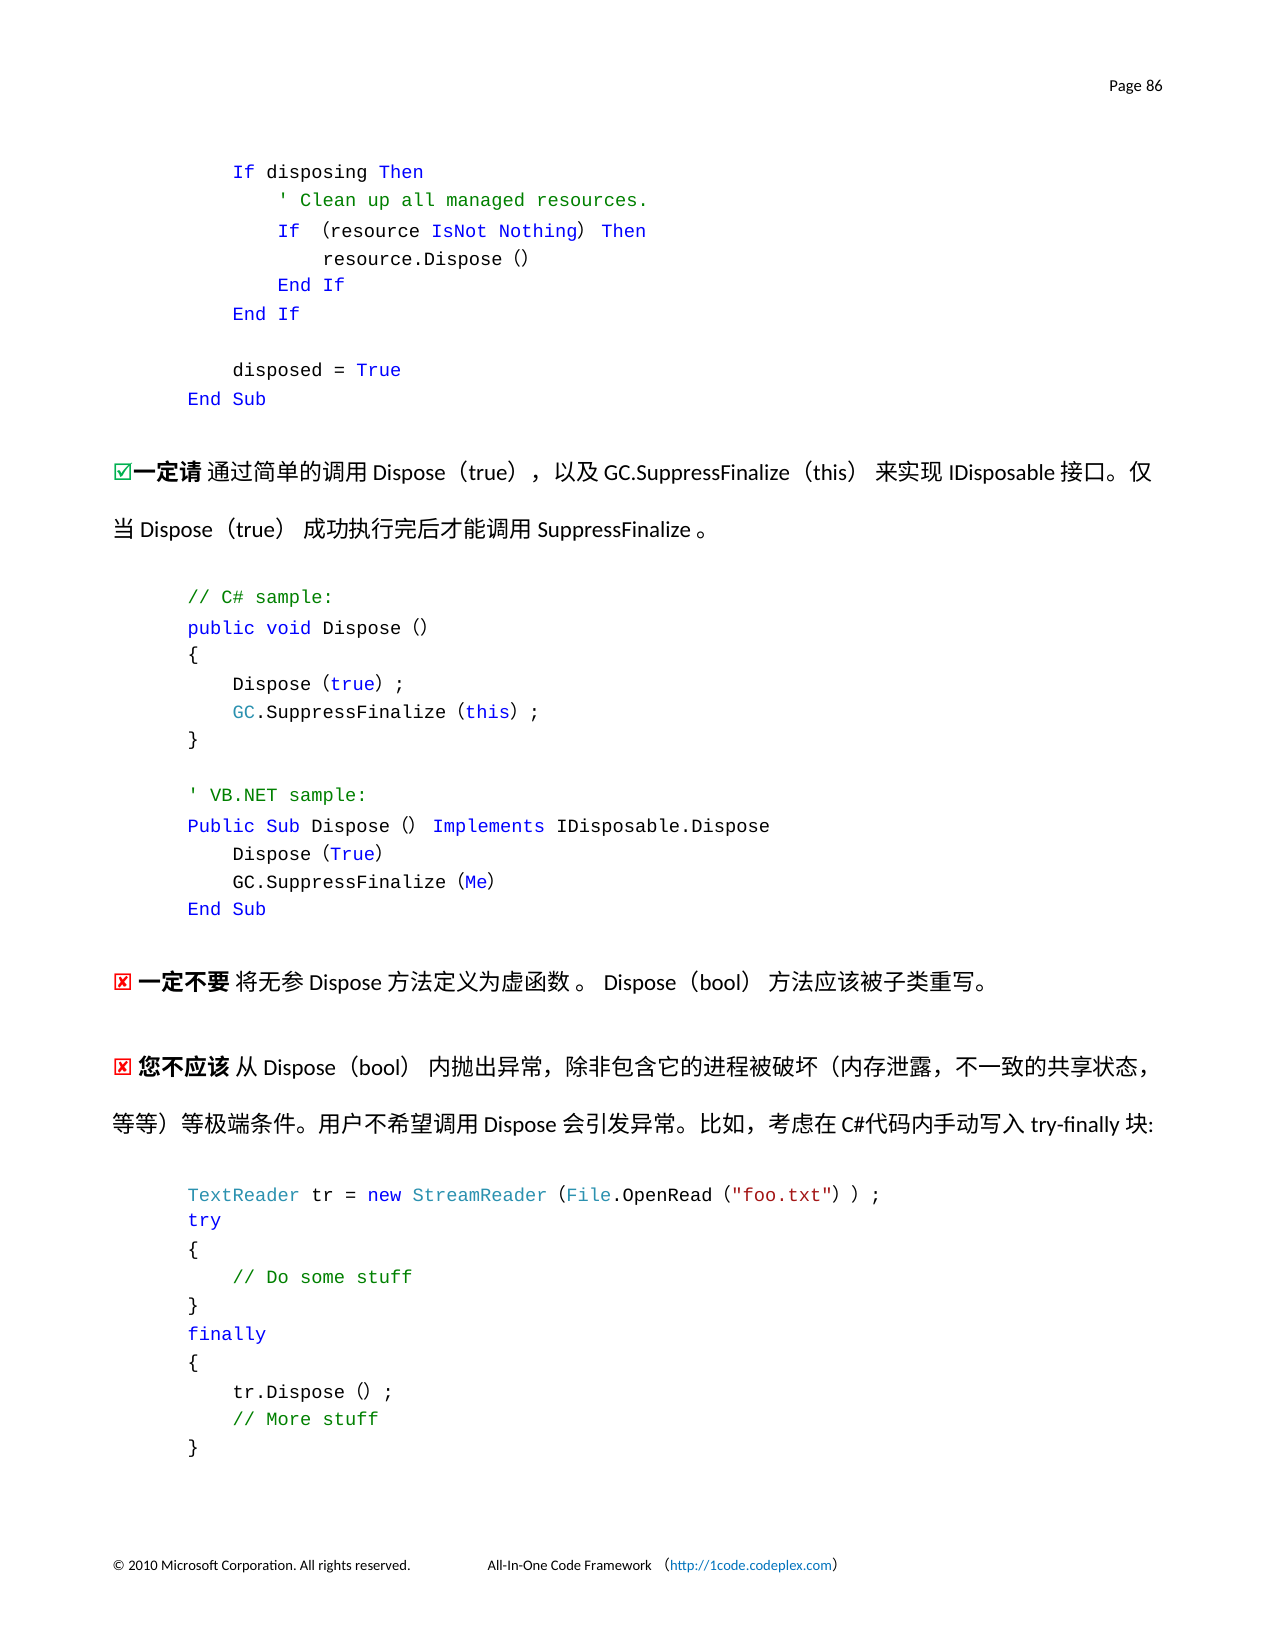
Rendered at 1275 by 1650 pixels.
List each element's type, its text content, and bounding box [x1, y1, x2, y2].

text TextReader tr = new StreamReader（File.OpenRead（"foo.txt"））; [187, 1179, 1162, 1207]
text disposed = True [187, 357, 1162, 386]
text tr.Dispose（）; [187, 1377, 1162, 1406]
text ' Clean up all managed resources. [187, 187, 1162, 216]
text End If [187, 301, 1162, 329]
text // More stuff [187, 1406, 1162, 1434]
text Public Sub Dispose（） Implements IDisposable.Dispose [187, 811, 1162, 839]
text { [187, 1236, 1162, 1264]
text resource.Dispose（） [187, 244, 1162, 272]
text If （resource IsNot Nothing） Then [187, 216, 1162, 244]
text 一定不要 将无参Dispose 方法定义为虚函数 。 Dispose（bool） 方法应该被子类重写。 [112, 952, 1162, 1009]
text End If [187, 272, 1162, 301]
text finally [187, 1321, 1162, 1349]
text GC.SuppressFinalize（this）; [187, 697, 1162, 726]
text End Sub [187, 896, 1162, 924]
text GC.SuppressFinalize（Me） [187, 867, 1162, 896]
text Dispose（true）; [187, 669, 1162, 697]
text ' VB.NET sample: [187, 782, 1162, 811]
text } [187, 1292, 1162, 1321]
text } [187, 726, 1162, 754]
text try [187, 1207, 1162, 1236]
text { [187, 641, 1162, 669]
text Dispose（True） [187, 839, 1162, 867]
text { [187, 1349, 1162, 1377]
text End Sub [187, 386, 1162, 414]
text // Do some stuff [187, 1264, 1162, 1292]
text 一定请 通过简单的调用Dispose（true），以及GC.SuppressFinalize（this） 来实现IDisposable 接口。仅当Dispose（true） 成功执行完后才能调用 SuppressFinalize 。 [112, 442, 1162, 556]
text If disposing Then [187, 159, 1162, 187]
text // C# sample: [187, 584, 1162, 612]
text } [187, 1434, 1162, 1462]
text public void Dispose（） [187, 612, 1162, 641]
text 您不应该 从Dispose（bool） 内抛出异常，除非包含它的进程被破坏（内存泄露，不一致的共享状态，等等）等极端条件。用户不希望调用Dispose 会引发异常。比如，考虑在C#代码内手动写入 try-finally 块: [112, 1037, 1162, 1151]
